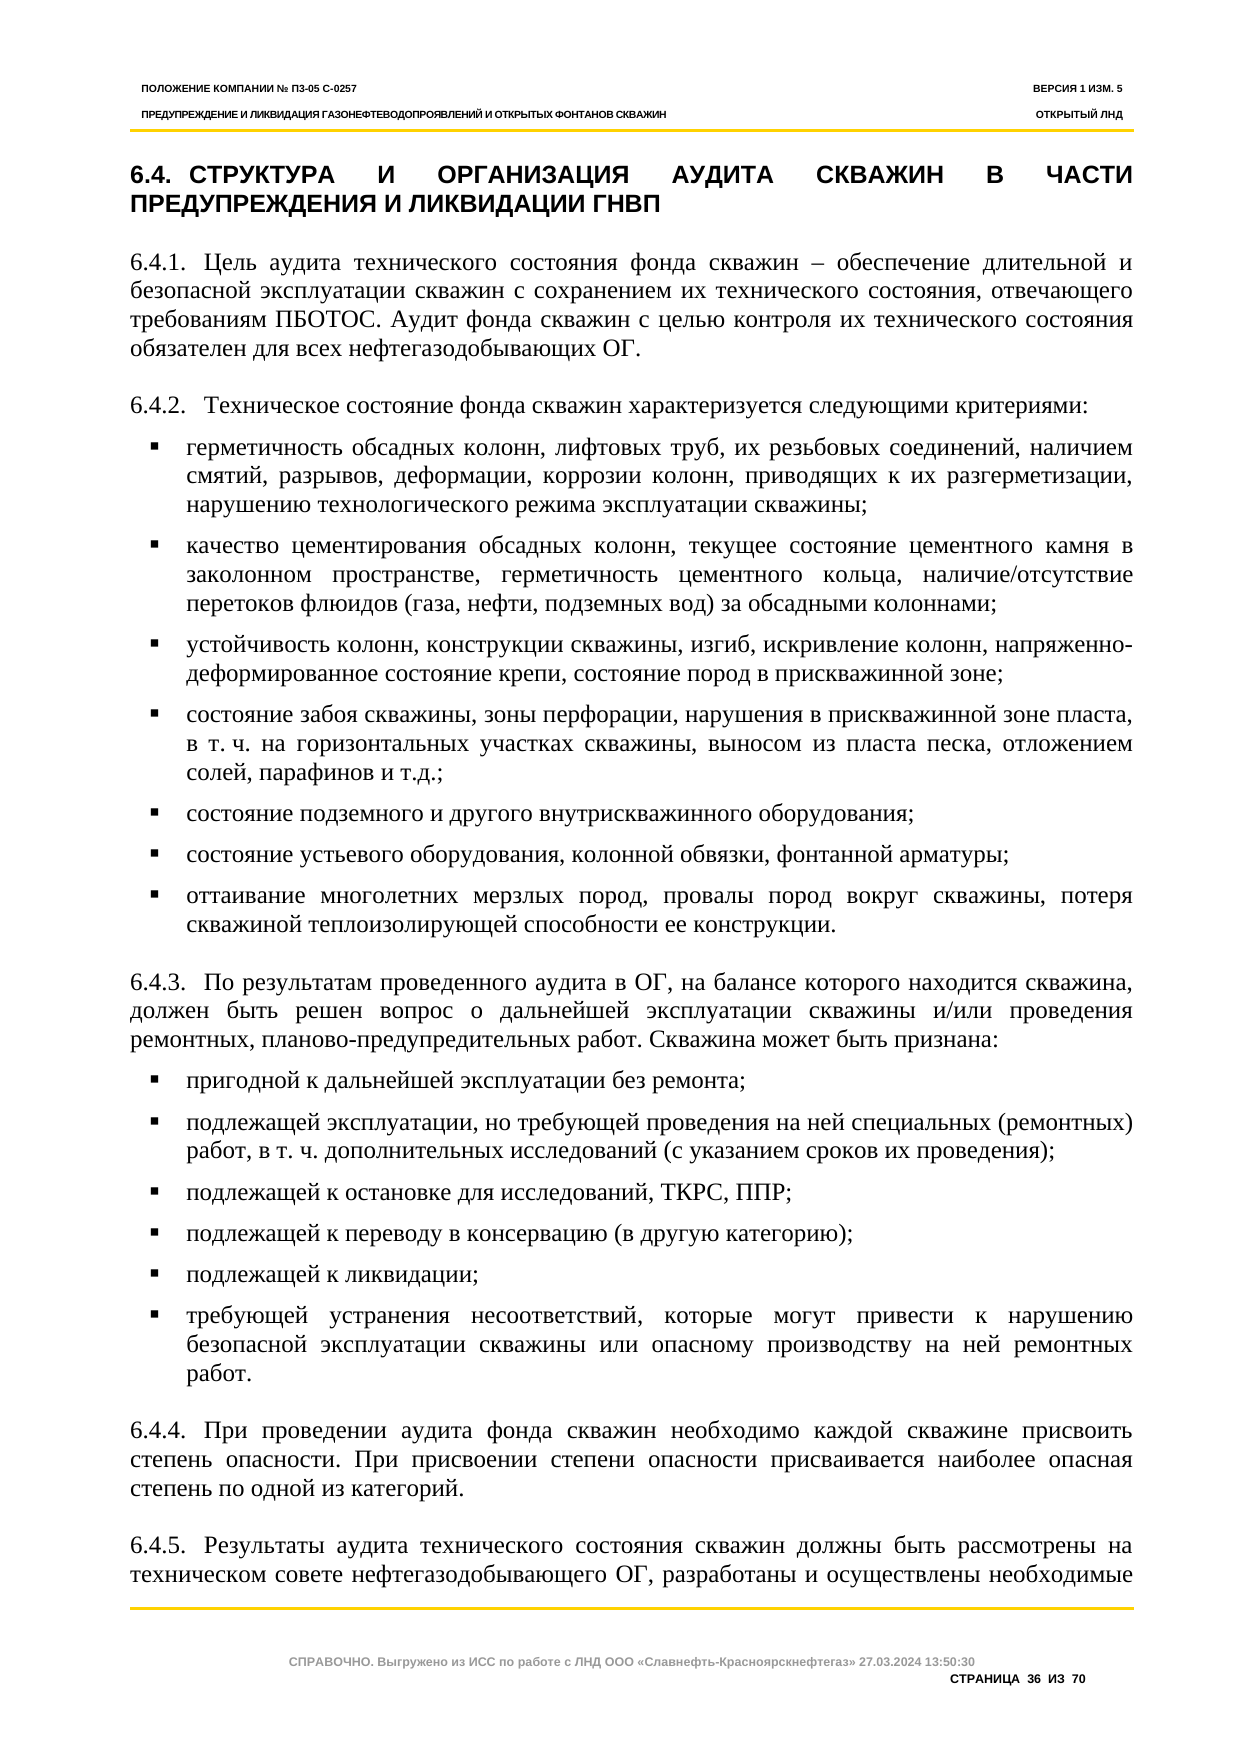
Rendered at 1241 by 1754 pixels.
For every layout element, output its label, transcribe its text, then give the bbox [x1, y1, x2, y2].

list герметичность обсадных колонн, лифтовых труб, их резьбовых соединений, наличием смятий, разрывов, деформации, коррозии колонн, приводящих к их разгерметизации, нарушению технологического режима эксплуатации скважины; [149, 432, 1134, 518]
list СТРУКТУРА И ОРГАНИЗАЦИЯ АУДИТА СКВАЖИН В ЧАСТИ ПРЕДУПРЕЖДЕНИЯ И ЛИКВИДАЦИИ ГНВП [130, 161, 1134, 218]
list подлежащей к ликвидации; [149, 1259, 1134, 1288]
text 6.4.4. При проведении аудита фонда скважин необходимо каждой скважине присвоить степень опасности. При присвоении степени опасности присваивается наиболее опасная степень по одной из категорий. [130, 1416, 1134, 1502]
list состояние подземного и другого внутрискважинного оборудования; [149, 798, 1134, 827]
text 6.4.3. По результатам проведенного аудита в ОГ, на балансе которого находится скважина, должен быть решен вопрос о дальнейшей эксплуатации скважины и/или проведения ремонтных, планово-предупредительных работ. Скважина может быть признана: [130, 967, 1134, 1053]
list состояние забоя скважины, зоны перфорации, нарушения в прискважинной зоне пласта, в т. ч. на горизонтальных участках скважины, выносом из пласта песка, отложением солей, парафинов и т.д.; [149, 699, 1134, 786]
list качество цементирования обсадных колонн, текущее состояние цементного камня в заколонном пространстве, герметичность цементного кольца, наличие/отсутствие перетоков флюидов (газа, нефти, подземных вод) за обсадными колоннами; [149, 531, 1134, 617]
list состояние устьевого оборудования, колонной обвязки, фонтанной арматуры; [149, 839, 1134, 868]
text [130, 1531, 1134, 1588]
list подлежащей к остановке для исследований, ТКРС, ППР; [149, 1177, 1134, 1206]
list подлежащей к переводу в консервацию (в другую категорию); [149, 1218, 1134, 1247]
list требующей устранения несоответствий, которые могут привести к нарушению безопасной эксплуатации скважины или опасному производству на ней ремонтных работ. [149, 1301, 1134, 1387]
list оттаивание многолетних мерзлых пород, провалы пород вокруг скважины, потеря скважиной теплоизолирующей способности ее конструкции. [149, 881, 1134, 938]
list устойчивость колонн, конструкции скважины, изгиб, искривление колонн, напряженно-деформированное состояние крепи, состояние пород в прискважинной зоне; [149, 629, 1134, 687]
list подлежащей эксплуатации, но требующей проведения на ней специальных (ремонтных) работ, в т. ч. дополнительных исследований (с указанием сроков их проведения); [149, 1107, 1134, 1164]
list пригодной к дальнейшей эксплуатации без ремонта; [149, 1066, 1134, 1094]
text 6.4.2. Техническое состояние фонда скважин характеризуется следующими критериями: [130, 391, 1134, 419]
text 6.4.1. Цель аудита технического состояния фонда скважин – обеспечение длительной и безопасной эксплуатации скважин с сохранением их технического состояния, отвечающего требованиям ПБОТОС. Аудит фонда скважин с целью контроля их технического состояния обязателен для всех нефтегазодобывающих ОГ. [130, 247, 1134, 362]
